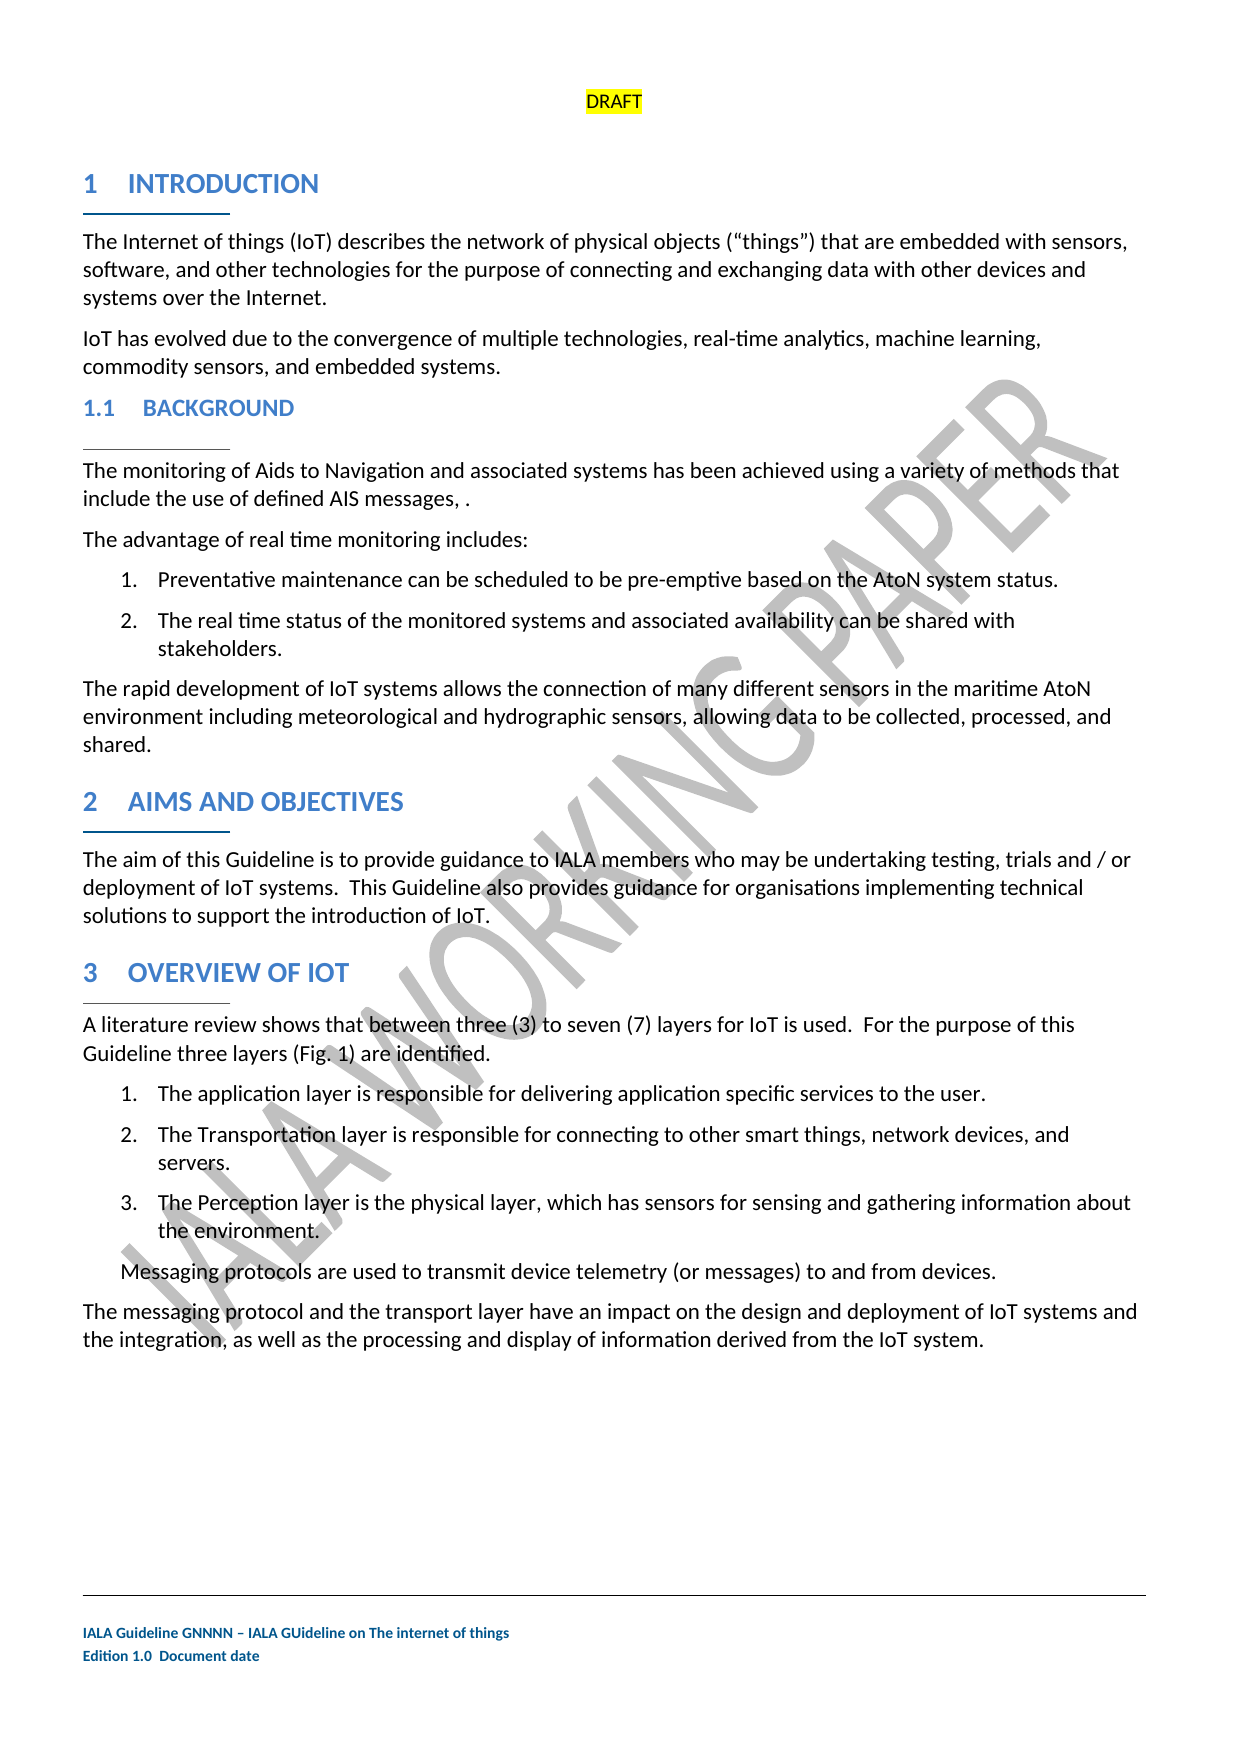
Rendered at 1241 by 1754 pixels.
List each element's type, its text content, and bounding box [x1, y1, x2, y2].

text The rapid development of IoT systems allows the connection of many different sensors in the maritime AtoN environment including meteorological and hydrographic sensors, allowing data to be collected, processed, and shared. [83, 674, 1146, 758]
text The monitoring of Aids to Navigation and associated systems has been achieved using a variety of methods that include the use of defined AIS messages, . [83, 456, 1146, 512]
list The real time status of the monitored systems and associated availability can be shared with stakeholders. [120, 606, 1146, 662]
list Preventative maintenance can be scheduled to be pre-emptive based on the AtoN system status. [120, 565, 1146, 593]
text A literature review shows that between three (3) to seven (7) layers for IoT is used. For the purpose of this Guideline three layers (Fig. 1) are identified. [83, 1011, 1146, 1067]
list The application layer is responsible for delivering application specific services to the user. [120, 1079, 1146, 1107]
text The advantage of real time monitoring includes: [83, 525, 1146, 553]
text The aim of this Guideline is to provide guidance to IALA members who may be undertaking testing, trials and / or deployment of IoT systems. This Guideline also provides guidance for organisations implementing technical solutions to support the introduction of IoT. [83, 845, 1146, 929]
text The messaging protocol and the transport layer have an impact on the design and deployment of IoT systems and the integration, as well as the processing and display of information derived from the IoT system. [83, 1297, 1146, 1353]
text The Internet of things (IoT) describes the network of physical objects (“things”) that are embedded with sensors, software, and other technologies for the purpose of connecting and exchanging data with other devices and systems over the Internet. [83, 227, 1146, 311]
subtitle Introduction [83, 166, 1146, 201]
list The Transportation layer is responsible for connecting to other smart things, network devices, and servers. [120, 1120, 1146, 1176]
text IoT has evolved due to the convergence of multiple technologies, real-time analytics, machine learning, commodity sensors, and embedded systems. [83, 324, 1146, 380]
subtitle Overview of IoT [83, 954, 1146, 990]
list The Perception layer is the physical layer, which has sensors for sensing and gathering information about the environment. [120, 1188, 1146, 1244]
subtitle Aims and Objectives [83, 783, 1146, 819]
text Messaging protocols are used to transmit device telemetry (or messages) to and from devices. [120, 1257, 1146, 1285]
subtitle Background [83, 392, 1146, 423]
